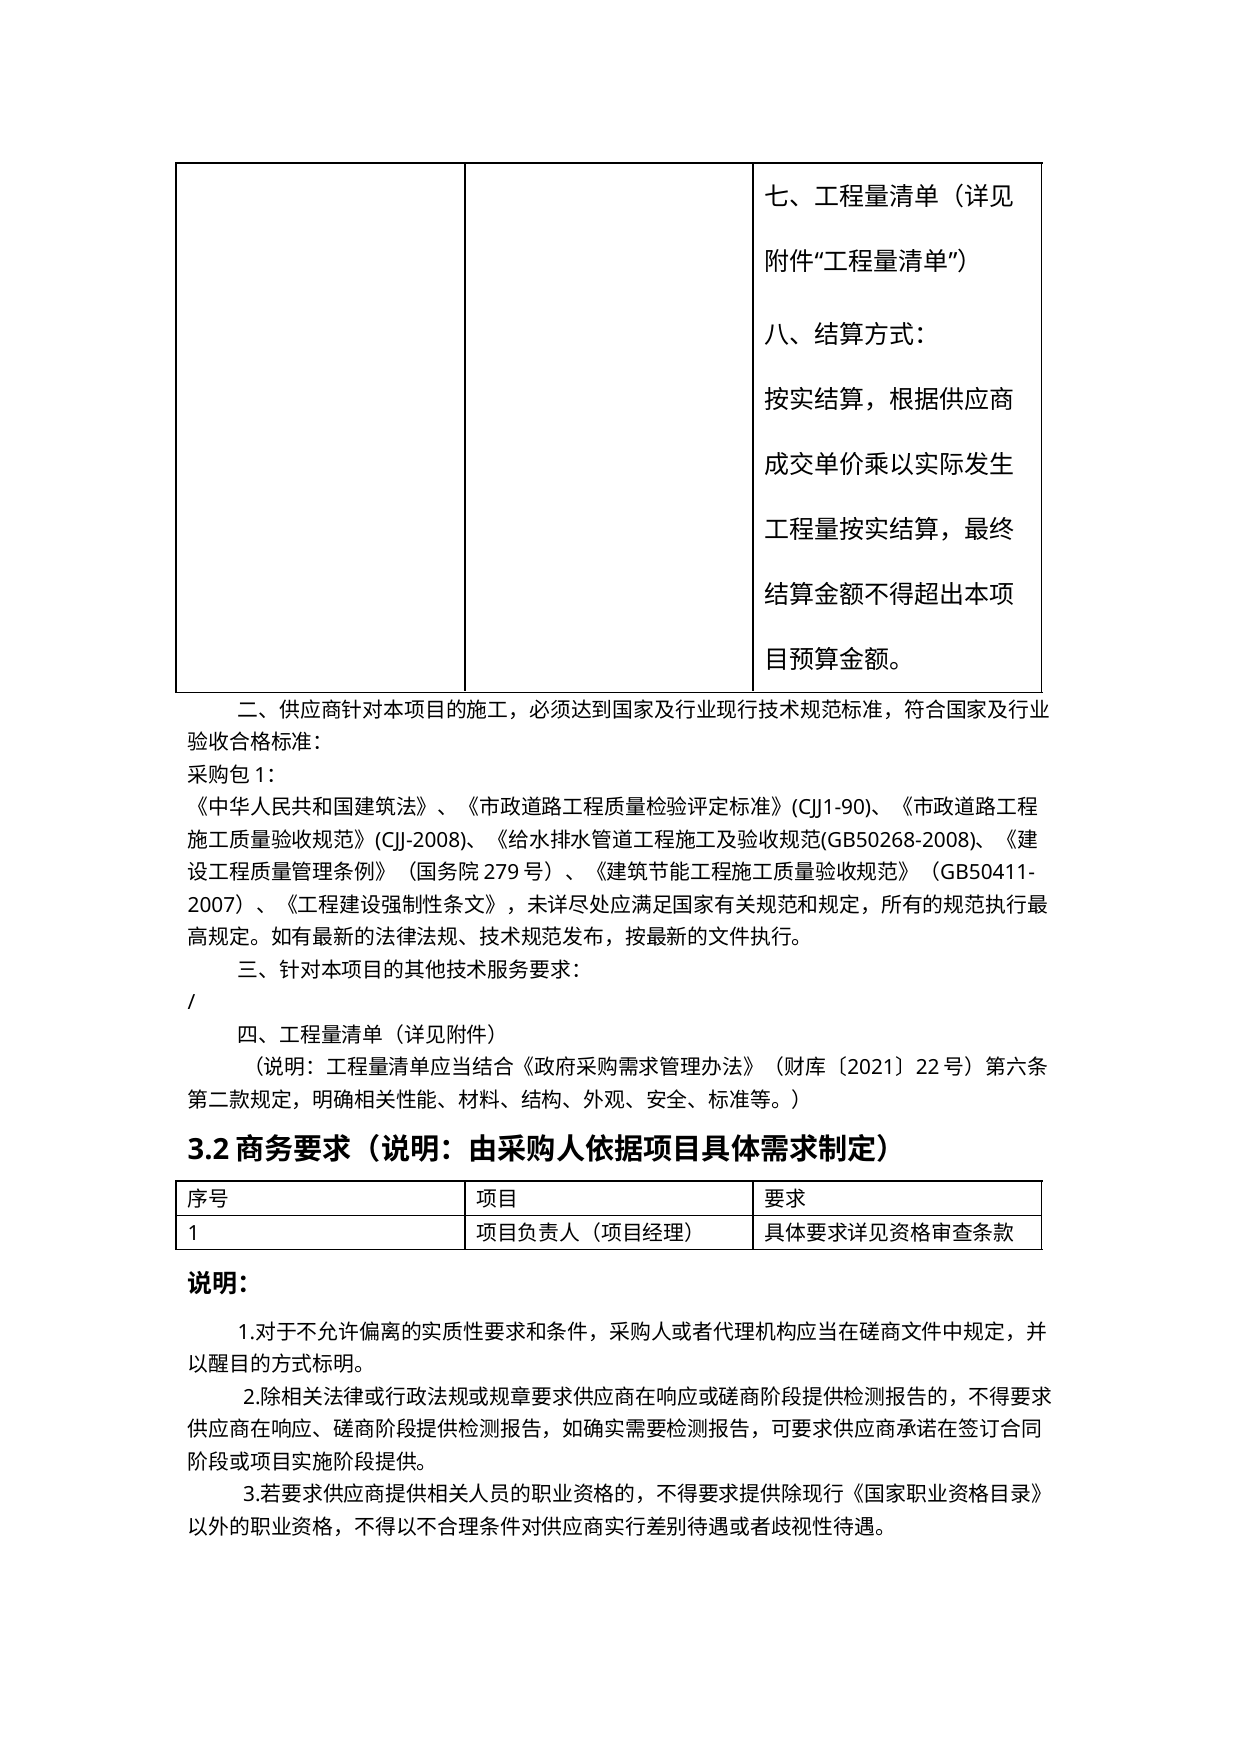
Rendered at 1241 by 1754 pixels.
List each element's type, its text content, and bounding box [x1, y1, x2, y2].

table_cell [754, 164, 1041, 691]
text 2.除相关法律或行政法规或规章要求供应商在响应或磋商阶段提供检测报告的，不得要求供应商在响应、磋商阶段提供检测报告，如确实需要检测报告，可要求供应商承诺在签订合同阶段或项目实施阶段提供。 [187, 1380, 1053, 1478]
table_header 要求 [754, 1182, 1041, 1214]
table_cell [466, 164, 752, 691]
text 四、工程量清单（详见附件） [187, 1018, 1053, 1050]
text 二、供应商针对本项目的施工，必须达到国家及行业现行技术规范标准，符合国家及行业验收合格标准： [187, 693, 1053, 758]
text 《中华人民共和国建筑法》、《市政道路工程质量检验评定标准》(CJJ1-90)、《市政道路工程施工质量验收规范》(CJJ-2008)、《给水排水管道工程施工及验收规范(GB50268-2008)、《建设工程质量管理条例》（国务院279号）、《建筑节能工程施工质量验收规范》（GB50411-2007）、《工程建设强制性条文》，未详尽处应满足国家有关规范和规定，所有的规范执行最高规定。如有最新的法律法规、技术规范发布，按最新的文件执行。 [187, 790, 1053, 953]
text 1.对于不允许偏离的实质性要求和条件，采购人或者代理机构应当在磋商文件中规定，并以醒目的方式标明。 [187, 1315, 1053, 1380]
table_cell 1 [177, 1216, 464, 1248]
table_cell 1 [177, 164, 464, 691]
text 说明： [187, 1250, 1053, 1315]
table_header 序号 [177, 1182, 464, 1214]
text 3.若要求供应商提供相关人员的职业资格的，不得要求提供除现行《国家职业资格目录》以外的职业资格，不得以不合理条件对供应商实行差别待遇或者歧视性待遇。 [187, 1478, 1053, 1543]
text / [187, 985, 1053, 1018]
table_header 项目 [466, 1182, 752, 1214]
table_cell 项目负责人（项目经理） [466, 1216, 752, 1248]
text （说明：工程量清单应当结合《政府采购需求管理办法》（财库〔2021〕22号）第六条第二款规定，明确相关性能、材料、结构、外观、安全、标准等。） [187, 1050, 1053, 1115]
text 采购包1： [187, 758, 1053, 790]
table_cell 具体要求详见资格审查条款 [754, 1216, 1041, 1248]
text 3.2商务要求（说明：由采购人依据项目具体需求制定） [187, 1115, 1053, 1180]
text 三、针对本项目的其他技术服务要求： [187, 953, 1053, 985]
